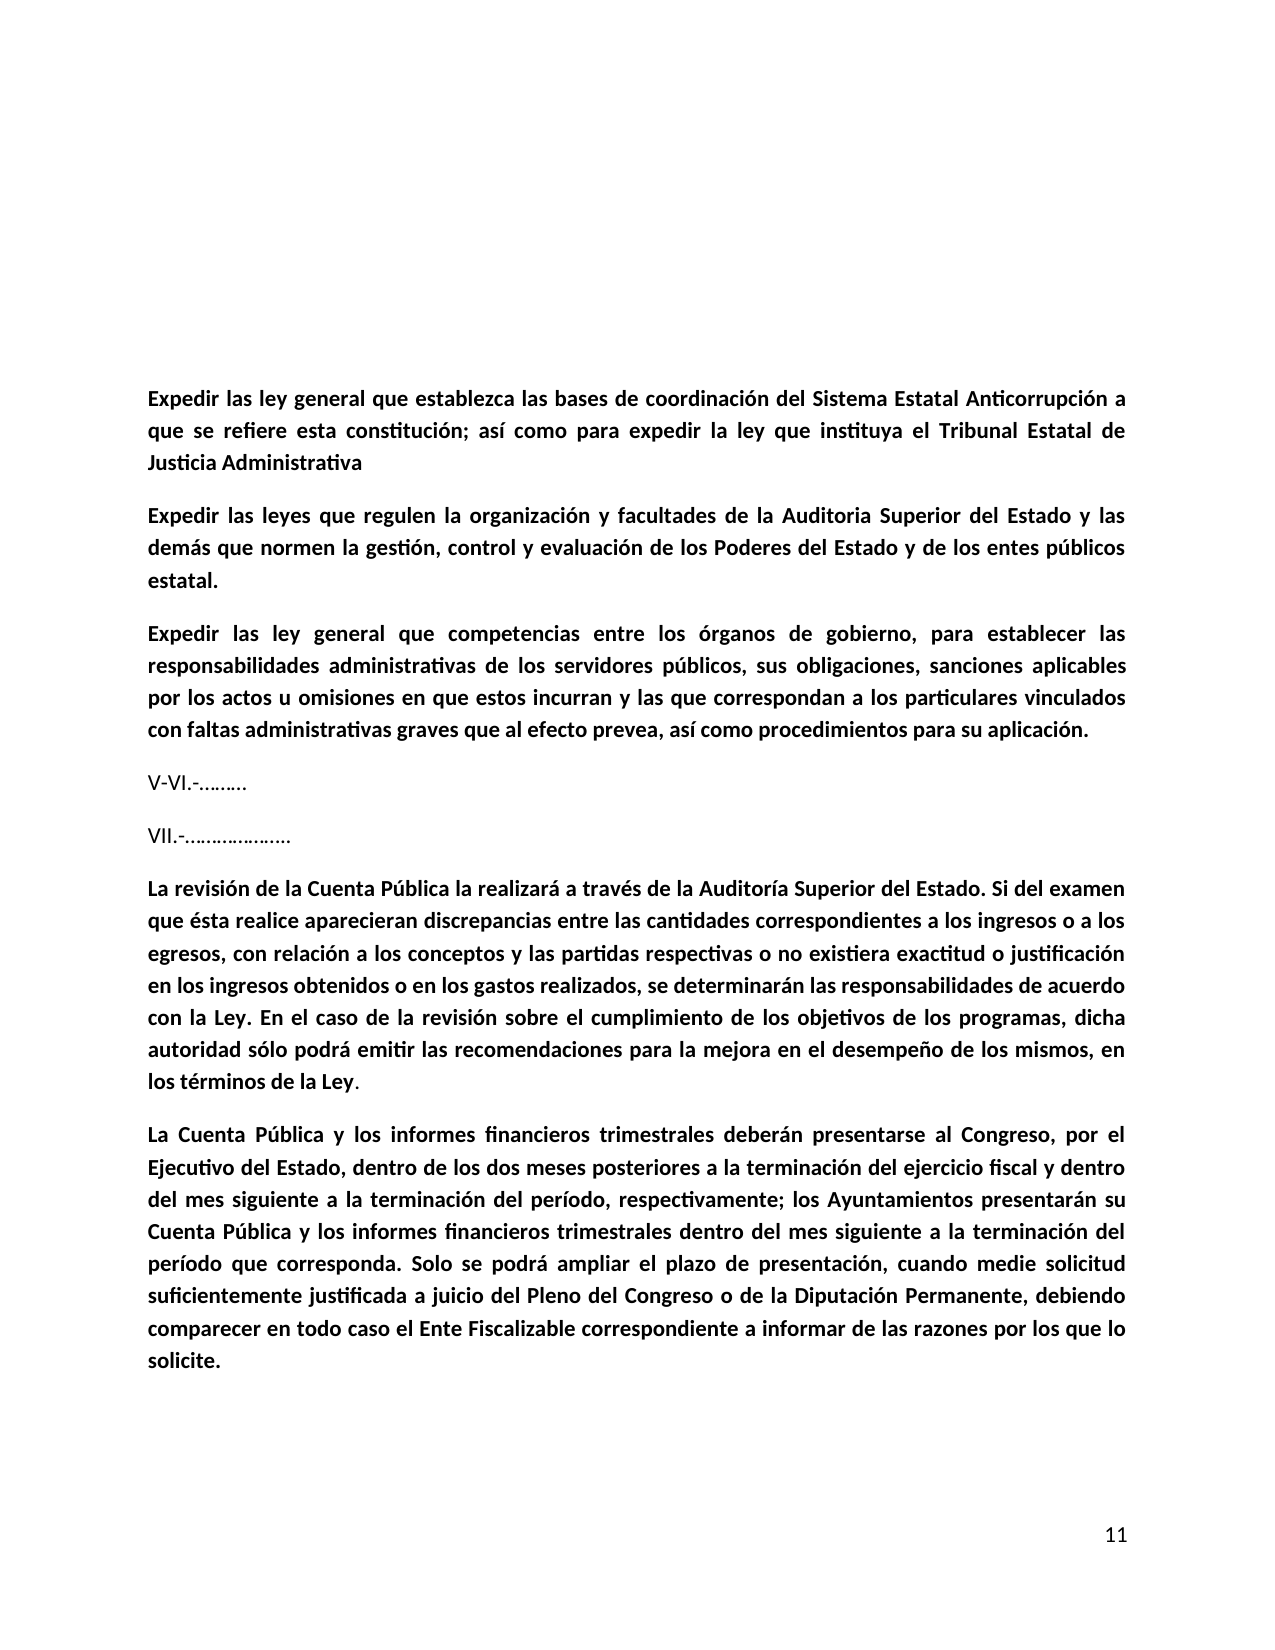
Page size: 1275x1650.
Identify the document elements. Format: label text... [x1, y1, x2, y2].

text La revisión de la Cuenta Pública la realizará a través de la Auditoría Superior del Estado. Si del examen que ésta realice aparecieran discrepancias entre las cantidades correspondientes a los ingresos o a los egresos, con relación a los conceptos y las partidas respectivas o no existiera exactitud o justificación en los ingresos obtenidos o en los gastos realizados, se determinarán las responsabilidades de acuerdo con la Ley. En el caso de la revisión sobre el cumplimiento de los objetivos de los programas, dicha autoridad sólo podrá emitir las recomendaciones para la mejora en el desempeño de los mismos, en los términos de la Ley. [148, 874, 1127, 1096]
text La Cuenta Pública y los informes financieros trimestrales deberán presentarse al Congreso, por el Ejecutivo del Estado, dentro de los dos meses posteriores a la terminación del ejercicio fiscal y dentro del mes siguiente a la terminación del período, respectivamente; los Ayuntamientos presentarán su Cuenta Pública y los informes financieros trimestrales dentro del mes siguiente a la terminación del período que corresponda. Solo se podrá ampliar el plazo de presentación, cuando medie solicitud suficientemente justificada a juicio del Pleno del Congreso o de la Diputación Permanente, debiendo comparecer en todo caso el Ente Fiscalizable correspondiente a informar de las razones por los que lo solicite. [148, 1121, 1127, 1374]
text VII.-……………….. [148, 821, 1127, 849]
text Expedir las ley general que competencias entre los órganos de gobierno, para establecer las responsabilidades administrativas de los servidores públicos, sus obligaciones, sanciones aplicables por los actos u omisiones en que estos incurran y las que correspondan a los particulares vinculados con faltas administrativas graves que al efecto prevea, así como procedimientos para su aplicación. [148, 619, 1127, 743]
text Expedir las ley general que establezca las bases de coordinación del Sistema Estatal Anticorrupción a que se refiere esta constitución; así como para expedir la ley que instituya el Tribunal Estatal de Justicia Administrativa [148, 384, 1127, 476]
text V-VI.-……… [148, 768, 1127, 796]
text Expedir las leyes que regulen la organización y facultades de la Auditoria Superior del Estado y las demás que normen la gestión, control y evaluación de los Poderes del Estado y de los entes públicos estatal. [148, 501, 1127, 594]
